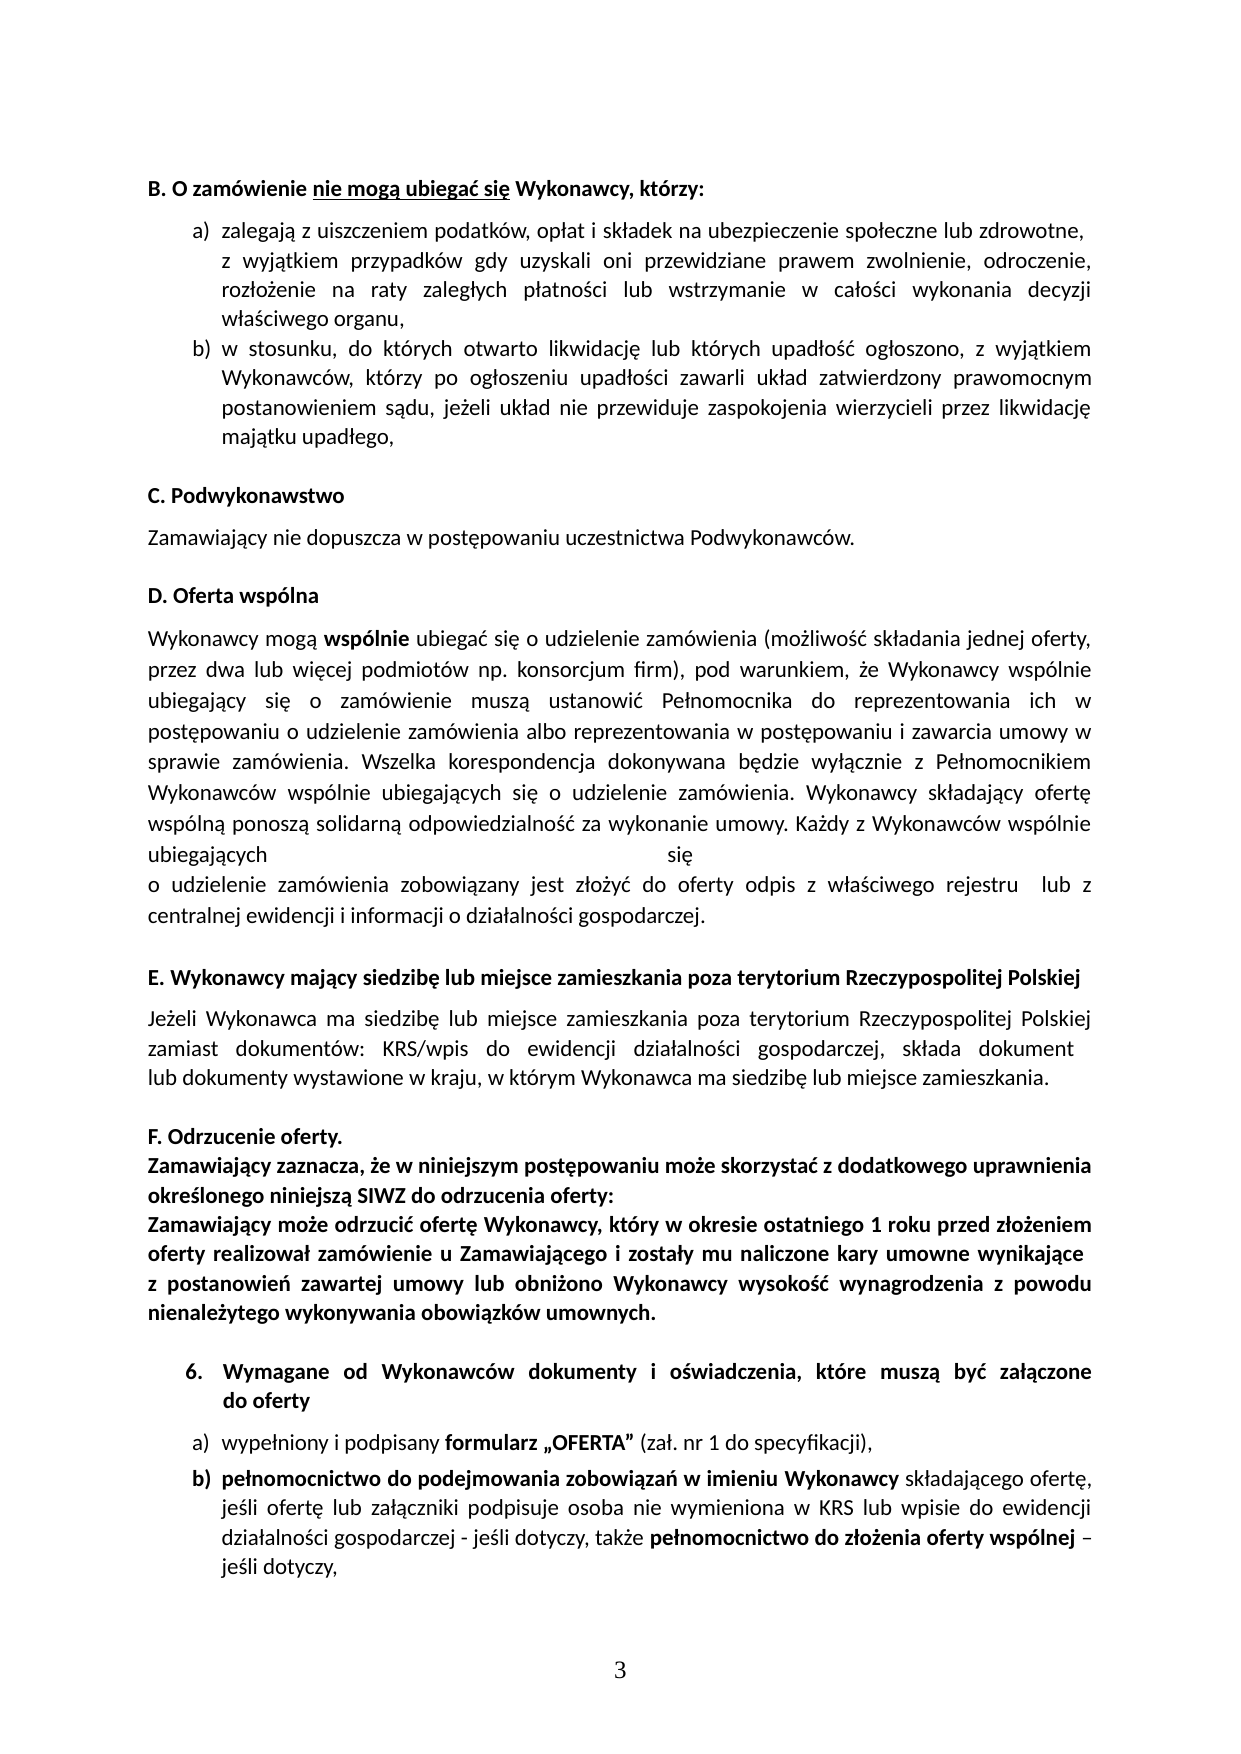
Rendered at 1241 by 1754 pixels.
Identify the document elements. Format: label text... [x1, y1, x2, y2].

list zalegają z uiszczeniem podatków, opłat i składek na ubezpieczenie społeczne lub zdrowotne, z wyjątkiem przypadków gdy uzyskali oni przewidziane prawem zwolnienie, odroczenie, rozłożenie na raty zaległych płatności lub wstrzymanie w całości wykonania decyzji właściwego organu, [192, 216, 1093, 332]
list Zamawiający nie dopuszcza w postępowaniu uczestnictwa Podwykonawców. [148, 523, 1093, 551]
list pełnomocnictwo do podejmowania zobowiązań w imieniu Wykonawcy składającego ofertę, jeśli ofertę lub załączniki podpisuje osoba nie wymieniona w KRS lub wpisie do ewidencji działalności gospodarczej - jeśli dotyczy, także pełnomocnictwo do złożenia oferty wspólnej – jeśli dotyczy, [192, 1464, 1093, 1580]
text Wykonawcy mogą wspólnie ubiegać się o udzielenie zamówienia (możliwość składania jednej oferty, przez dwa lub więcej podmiotów np. konsorcjum firm), pod warunkiem, że Wykonawcy wspólnie ubiegający się o zamówienie muszą ustanowić Pełnomocnika do reprezentowania ich w postępowaniu o udzielenie zamówienia albo reprezentowania w postępowaniu i zawarcia umowy w sprawie zamówienia. Wszelka korespondencja dokonywana będzie wyłącznie z Pełnomocnikiem Wykonawców wspólnie ubiegających się o udzielenie zamówienia. Wykonawcy składający ofertę wspólną ponoszą solidarną odpowiedzialność za wykonanie umowy. Każdy z Wykonawców wspólnie ubiegających się o udzielenie zamówienia zobowiązany jest złożyć do oferty odpis z właściwego rejestru lub z centralnej ewidencji i informacji o działalności gospodarczej. [148, 624, 1093, 929]
text B. O zamówienie nie mogą ubiegać się Wykonawcy, którzy: [148, 174, 1093, 202]
list wypełniony i podpisany formularz „OFERTA” (zał. nr 1 do specyfikacji), [192, 1428, 1093, 1456]
text F. Odrzucenie oferty. [148, 1122, 1093, 1150]
list Wymagane od Wykonawców dokumenty i oświadczenia, które muszą być załączone do oferty [185, 1357, 1093, 1414]
text C. Podwykonawstwo [148, 481, 1093, 509]
text D. Oferta wspólna [148, 581, 1093, 609]
text E. Wykonawcy mający siedzibę lub miejsce zamieszkania poza terytorium Rzeczypospolitej Polskiej [148, 963, 1093, 991]
text Jeżeli Wykonawca ma siedzibę lub miejsce zamieszkania poza terytorium Rzeczypospolitej Polskiej zamiast dokumentów: KRS/wpis do ewidencji działalności gospodarczej, składa dokument lub dokumenty wystawione w kraju, w którym Wykonawca ma siedzibę lub miejsce zamieszkania. [148, 1004, 1093, 1091]
text Zamawiający może odrzucić ofertę Wykonawcy, który w okresie ostatniego 1 roku przed złożeniem oferty realizował zamówienie u Zamawiającego i zostały mu naliczone kary umowne wynikające z postanowień zawartej umowy lub obniżono Wykonawcy wysokość wynagrodzenia z powodu nienależytego wykonywania obowiązków umownych. [148, 1210, 1093, 1326]
text Zamawiający zaznacza, że w niniejszym postępowaniu może skorzystać z dodatkowego uprawnienia określonego niniejszą SIWZ do odrzucenia oferty: [148, 1151, 1093, 1209]
list w stosunku, do których otwarto likwidację lub których upadłość ogłoszono, z wyjątkiem Wykonawców, którzy po ogłoszeniu upadłości zawarli układ zatwierdzony prawomocnym postanowieniem sądu, jeżeli układ nie przewiduje zaspokojenia wierzycieli przez likwidację majątku upadłego, [192, 334, 1093, 450]
